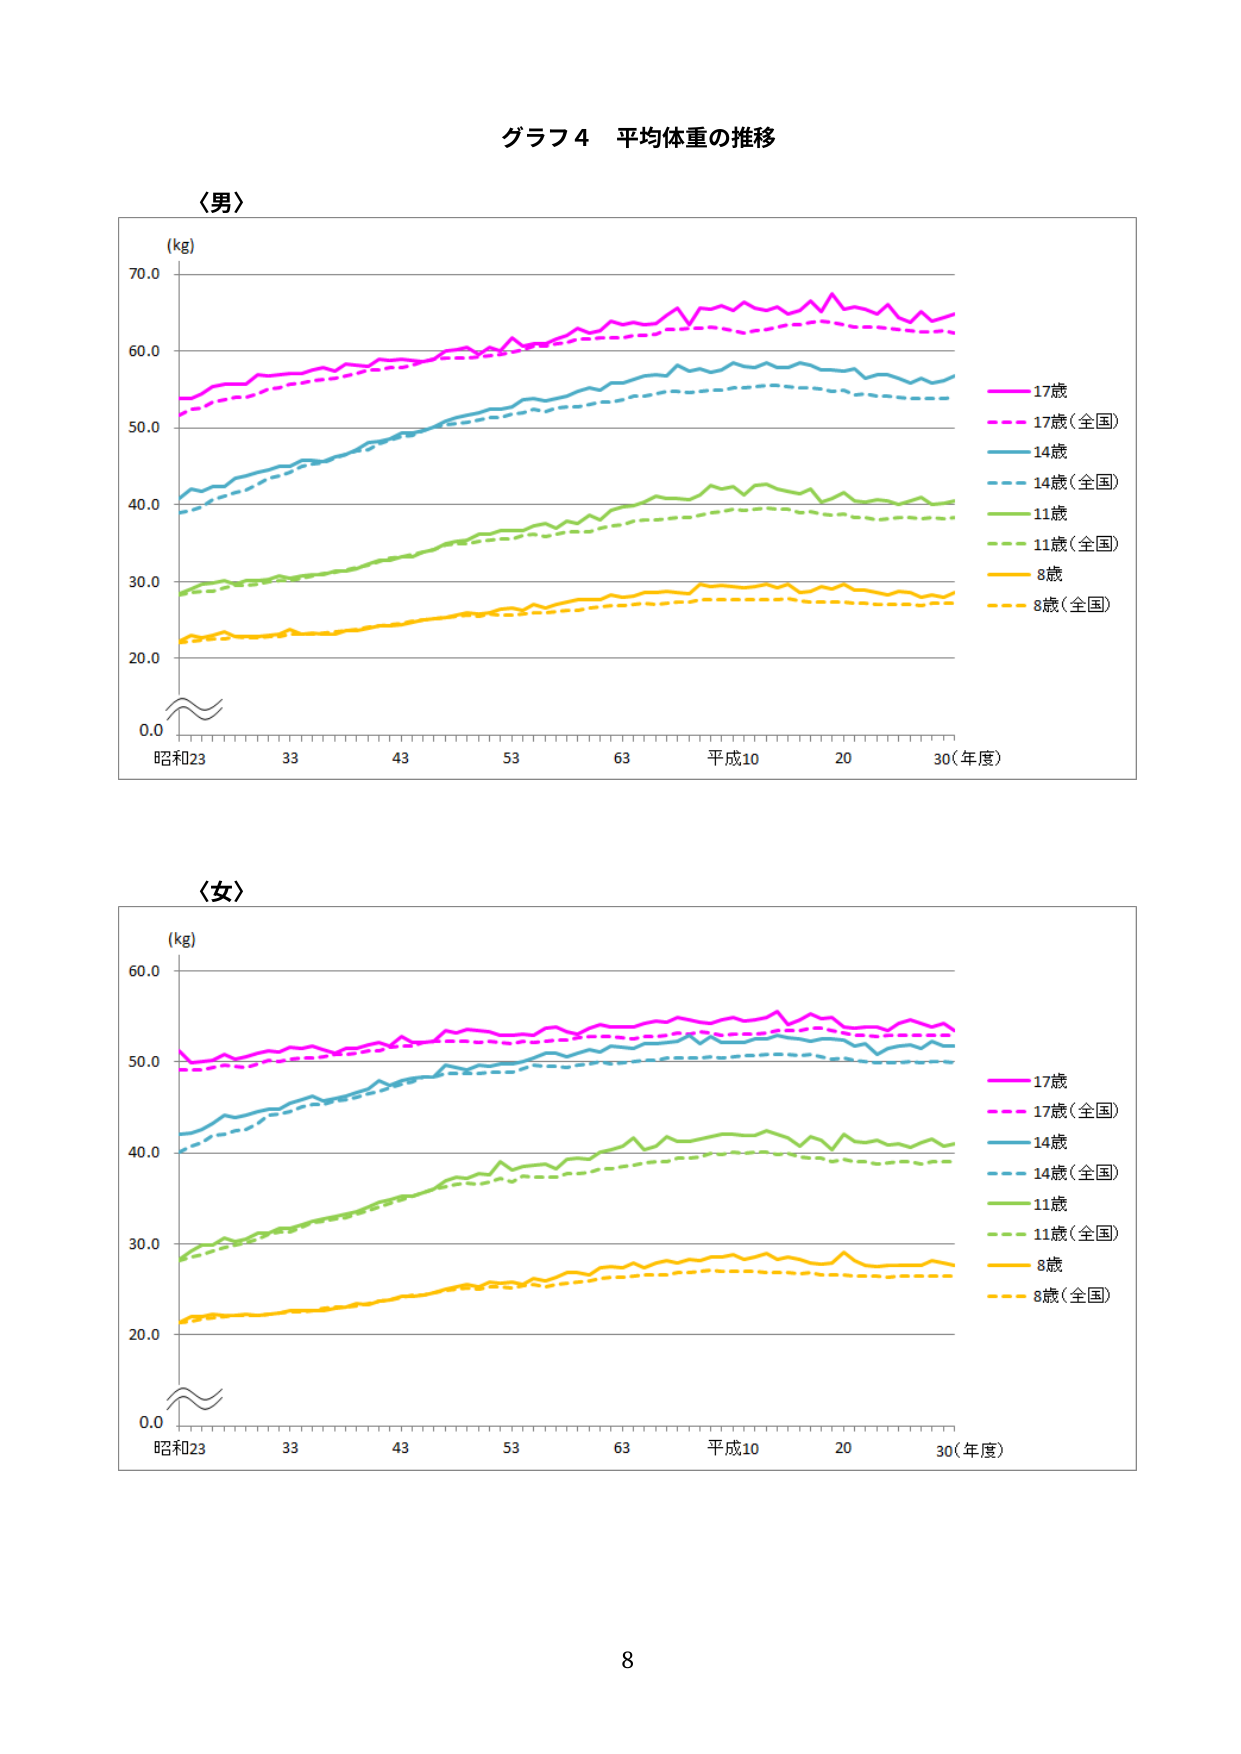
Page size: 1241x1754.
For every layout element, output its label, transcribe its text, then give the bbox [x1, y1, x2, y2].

text グラフ４ 平均体重の推移 [118, 120, 1137, 153]
text 〈男〉 [118, 184, 1137, 217]
picture [118, 906, 1137, 1471]
picture [118, 217, 1137, 780]
text 〈女〉 [118, 874, 1137, 906]
